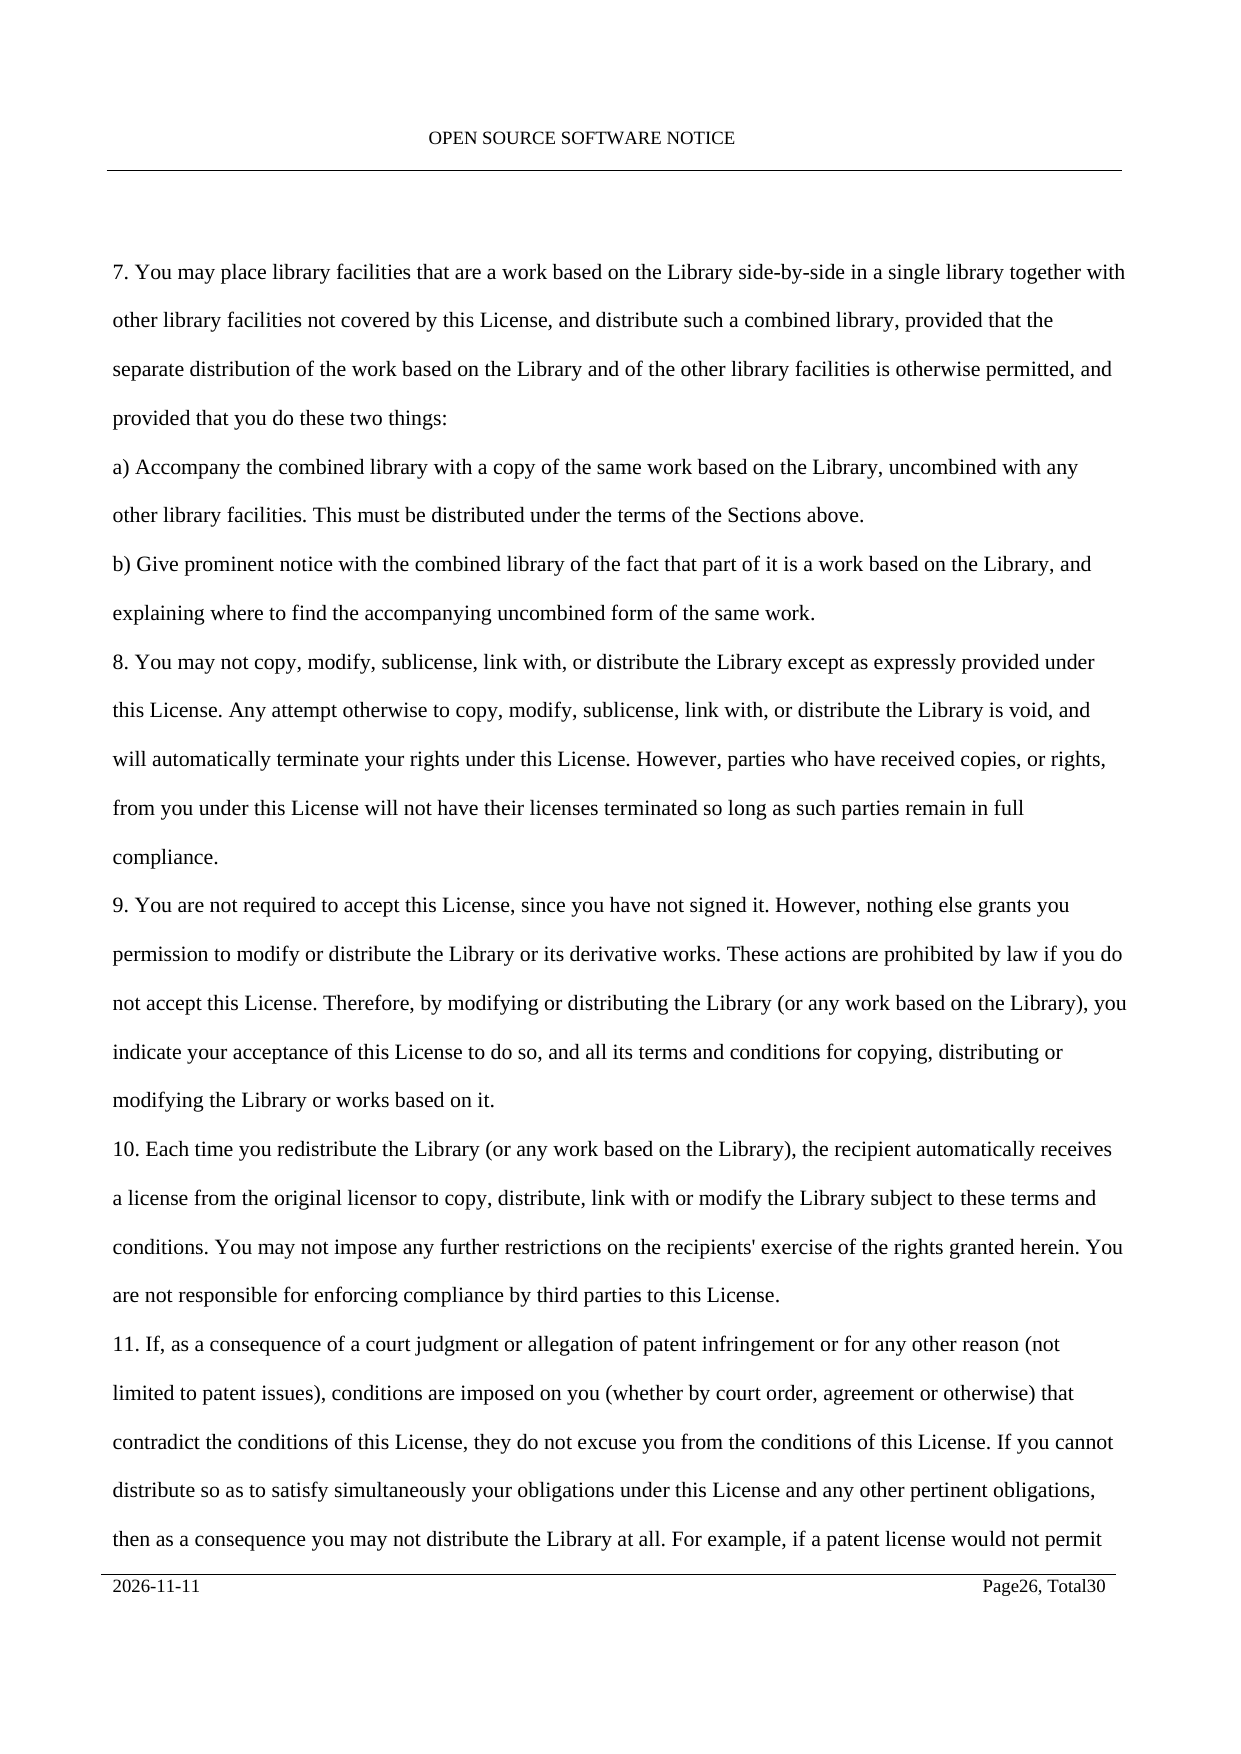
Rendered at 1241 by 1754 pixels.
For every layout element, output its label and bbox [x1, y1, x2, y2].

text [112, 206, 1128, 1555]
